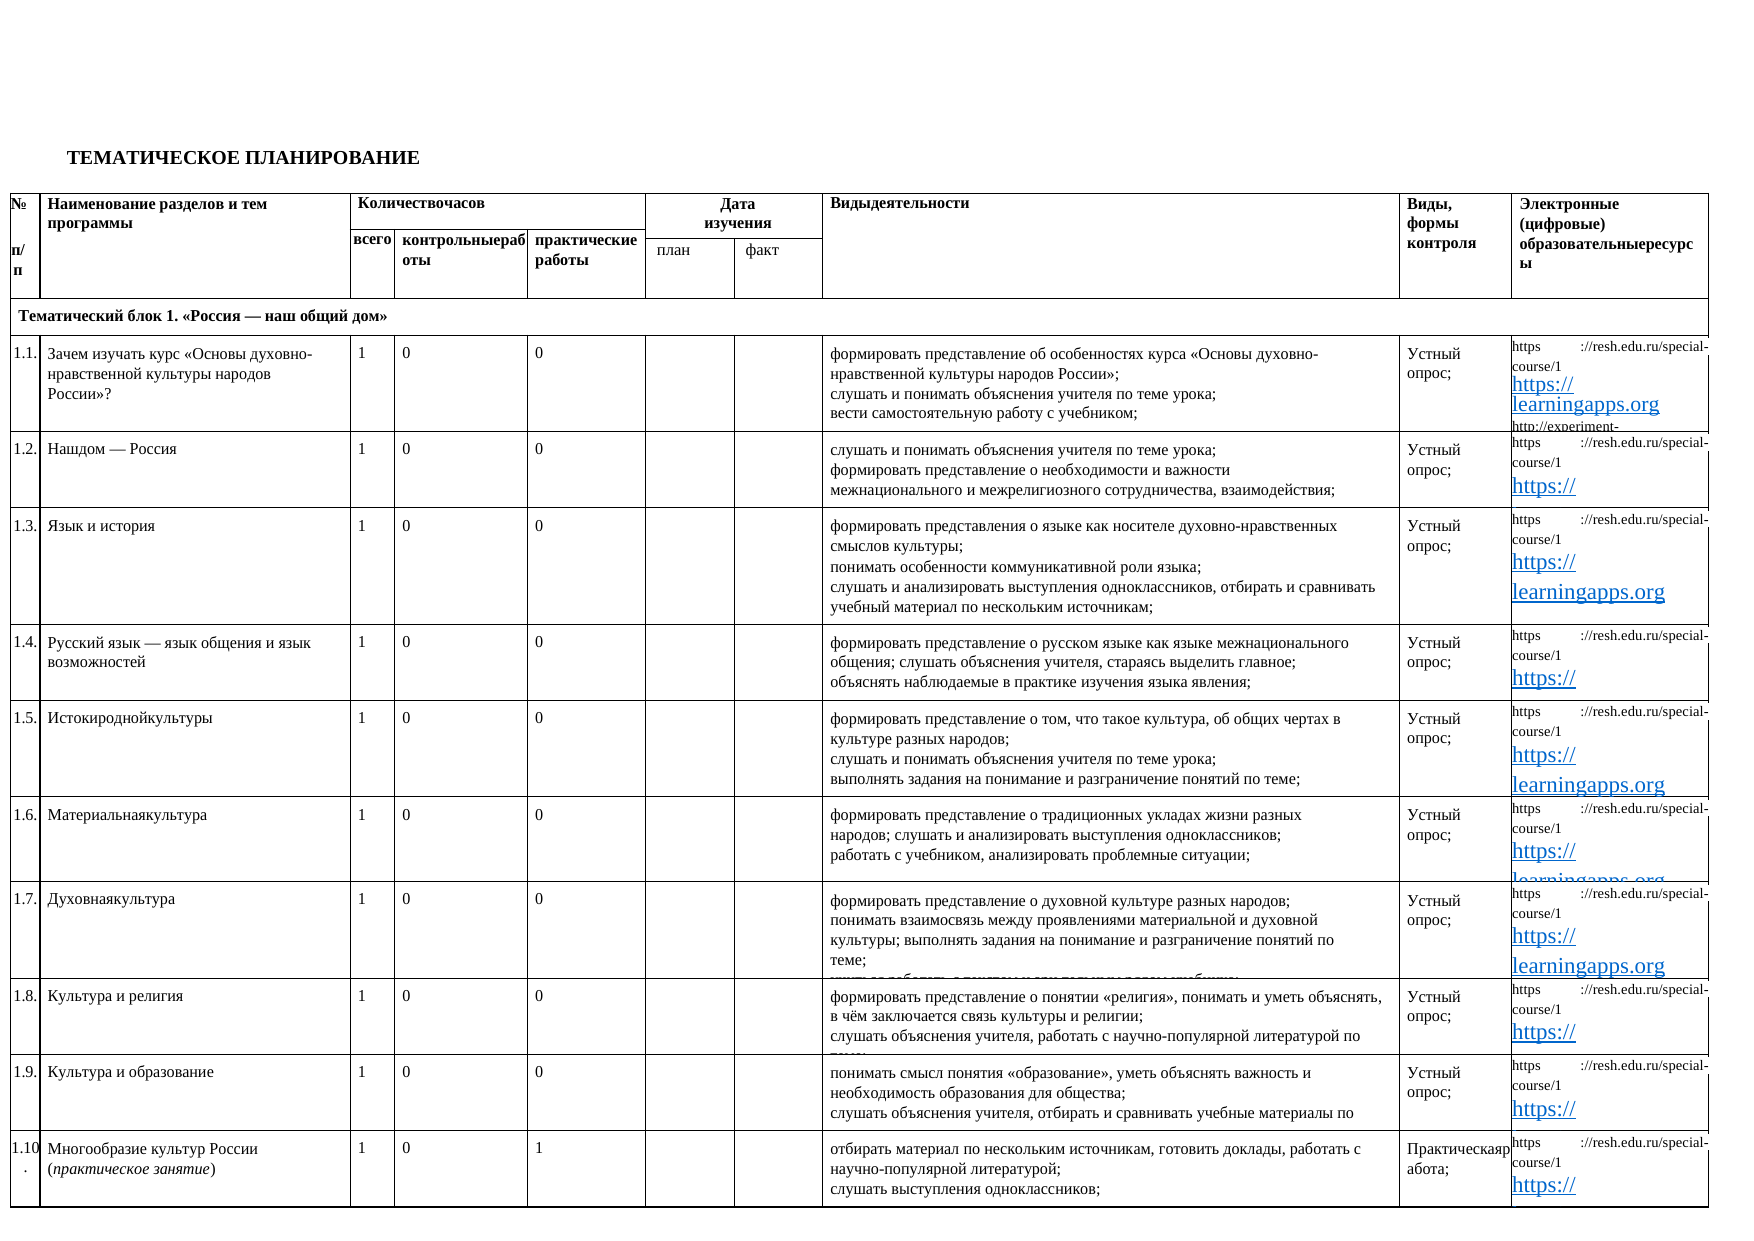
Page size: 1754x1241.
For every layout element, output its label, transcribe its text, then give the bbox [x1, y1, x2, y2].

table_cell 1.4. [11, 625, 39, 700]
table_cell 0 [528, 625, 645, 700]
table_cell https ://resh.edu.ru/special- course/1 https://learningapps.org [1512, 1150, 1708, 1206]
table_cell [735, 1055, 822, 1130]
table_cell Многообразие культур России (практическое занятие) [41, 1131, 350, 1206]
table_cell 1.5. [11, 701, 39, 796]
table_cell [735, 625, 822, 700]
table_cell https ://resh.edu.ru/special- course/1 https://learningapps.org [1512, 451, 1708, 507]
table_cell [735, 979, 822, 1054]
table_cell https ://resh.edu.ru/special- course/1 https://learningapps.org http://experiment- opk.pravolimp.ru/lessons [1512, 355, 1708, 431]
table_cell [646, 979, 734, 1054]
table_cell 1.10. [11, 1131, 39, 1206]
table_cell [735, 432, 822, 507]
table_cell контрольныеработы [395, 230, 527, 298]
table_cell 1 [351, 508, 394, 623]
table_cell https ://resh.edu.ru/special- course/1 https://learningapps.org [1512, 527, 1708, 623]
table_cell формировать представление о понятии «религия», понимать и уметь объяснять, в чём заключается связь культуры и религии; слушать объяснения учителя, работать с научно-популярной литературой по теме; [823, 979, 1399, 1054]
table_cell 1 [351, 336, 394, 431]
table_cell 0 [528, 882, 645, 977]
table_cell Культура и религия [41, 979, 350, 1054]
table_cell [646, 882, 734, 977]
table_cell 0 [528, 979, 645, 1054]
table_cell 1.7. [11, 882, 39, 977]
table_header Электронные (цифровые) образовательныересурсы [1512, 194, 1708, 298]
table_cell отбирать материал по нескольким источникам, готовить доклады, работать с научно-популярной литературой; слушать выступления одноклассников; [823, 1131, 1399, 1206]
table_cell слушать и понимать объяснения учителя по теме урока; формировать представление о необходимости и важности межнационального и межрелигиозного сотрудничества, взаимодействия; [823, 432, 1399, 507]
table_cell формировать представление об особенностях курса «Основы духовно-нравственной культуры народов России»; слушать и понимать объяснения учителя по теме урока; вести самостоятельную работу с учебником; [823, 336, 1399, 431]
table_cell 0 [528, 797, 645, 881]
table_cell 0 [395, 432, 527, 507]
table_cell Культура и образование [41, 1055, 350, 1130]
table_cell формировать представления о языке как носителе духовно-нравственных смыслов культуры; понимать особенности коммуникативной роли языка; слушать и анализировать выступления одноклассников, отбирать и сравнивать учебный материал по нескольким источникам; [823, 508, 1399, 623]
table_cell понимать смысл понятия «образование», уметь объяснять важность и необходимость образования для общества; слушать объяснения учителя, отбирать и сравнивать учебные материалы по теме; [823, 1055, 1399, 1130]
table_cell 0 [395, 1055, 527, 1130]
table_cell Зачем изучать курс «Основы духовно-нравственной культуры народов России»? [41, 336, 350, 431]
table_cell 0 [395, 625, 527, 700]
table_cell 0 [528, 701, 645, 796]
table_cell Устный опрос; [1400, 797, 1511, 881]
table_cell [646, 701, 734, 796]
table_cell [646, 1055, 734, 1130]
table_cell 0 [395, 882, 527, 977]
table_cell Устный опрос; [1400, 1055, 1511, 1130]
table_cell формировать представление о том, что такое культура, об общих чертах в культуре разных народов; слушать и понимать объяснения учителя по теме урока; выполнять задания на понимание и разграничение понятий по теме; [823, 701, 1399, 796]
table_cell Устный опрос; [1400, 336, 1511, 431]
table_cell 1 [351, 1131, 394, 1206]
table_cell [735, 701, 822, 796]
table_cell факт [735, 239, 822, 298]
table_cell 1 [351, 432, 394, 507]
table_cell 0 [395, 1131, 527, 1206]
table_cell 1.8. [11, 979, 39, 1054]
table_header Видыдеятельности [823, 194, 1399, 298]
table_header № п/п [11, 194, 39, 298]
table_cell [646, 625, 734, 700]
table_cell 1 [528, 1131, 645, 1206]
table_cell [646, 336, 734, 431]
table_cell 0 [395, 701, 527, 796]
table_cell формировать представление о традиционных укладах жизни разных народов; слушать и анализировать выступления одноклассников; работать с учебником, анализировать проблемные ситуации; [823, 797, 1399, 881]
table_cell [646, 508, 734, 623]
table_header Виды, формы контроля [1400, 194, 1511, 298]
table_cell https ://resh.edu.ru/special- course/1 https://learningapps.org [1512, 643, 1708, 700]
table_cell Устный опрос; [1400, 701, 1511, 796]
table_cell [735, 508, 822, 623]
table_cell [735, 882, 822, 977]
table_cell Язык и история [41, 508, 350, 623]
table_cell [735, 1131, 822, 1206]
table_cell 1 [351, 625, 394, 700]
table_cell https ://resh.edu.ru/special- course/1 https://learningapps.org [1512, 1074, 1708, 1130]
table_cell 1.3. [11, 508, 39, 623]
table_cell Практическаяработа; [1400, 1131, 1511, 1206]
table_cell практическиеработы [528, 230, 645, 298]
table_cell https ://resh.edu.ru/special- course/1 https://learningapps.org [1512, 816, 1708, 881]
table_cell 0 [528, 432, 645, 507]
table_cell 1 [351, 701, 394, 796]
table_cell https ://resh.edu.ru/special- course/1 https://learningapps.org [1512, 997, 1708, 1054]
table_cell [646, 432, 734, 507]
table_cell Устный опрос; [1400, 432, 1511, 507]
table_cell всего [351, 230, 394, 298]
table_cell Устный опрос; [1400, 979, 1511, 1054]
table_cell [735, 336, 822, 431]
table_cell 1 [351, 882, 394, 977]
table_cell 1.9. [11, 1055, 39, 1130]
table_header Наименование разделов и тем программы [41, 194, 350, 298]
table_cell 0 [528, 1055, 645, 1130]
table_cell 1.6. [11, 797, 39, 881]
table_cell [735, 797, 822, 881]
table_cell Духовнаякультура [41, 882, 350, 977]
table_cell 0 [395, 979, 527, 1054]
table_cell 0 [395, 336, 527, 431]
table_cell формировать представление о духовной культуре разных народов; понимать взаимосвязь между проявлениями материальной и духовной культуры; выполнять задания на понимание и разграничение понятий по теме; учиться работать с текстом и зри тельным рядом учебника; [823, 882, 1399, 977]
table_cell 0 [395, 797, 527, 881]
table_cell 1.2. [11, 432, 39, 507]
table_cell 0 [395, 508, 527, 623]
table_cell Устный опрос; [1400, 508, 1511, 623]
table_cell Нашдом — Россия [41, 432, 350, 507]
table_cell 1 [351, 797, 394, 881]
table_cell план [646, 239, 734, 298]
table_cell Материальнаякультура [41, 797, 350, 881]
table_cell 1 [351, 979, 394, 1054]
table_cell формировать представление о русском языке как языке межнационального общения; слушать объяснения учителя, стараясь выделить главное; объяснять наблюдаемые в практике изучения языка явления; [823, 625, 1399, 700]
table_cell https ://resh.edu.ru/special- course/1 https://learningapps.org [1512, 901, 1708, 977]
text ТЕМАТИЧЕСКОЕ ПЛАНИРОВАНИЕ [67, 146, 1684, 168]
table_cell [646, 1131, 734, 1206]
table_cell [646, 797, 734, 881]
table_cell Устный опрос; [1400, 625, 1511, 700]
table_cell https ://resh.edu.ru/special- course/1 https://learningapps.org [1512, 720, 1708, 796]
table_header Дата изучения [646, 194, 822, 238]
table_cell Устный опрос; [1400, 882, 1511, 977]
table_cell Тематический блок 1. «Россия — наш общий дом» [11, 299, 1708, 334]
table_cell 0 [528, 508, 645, 623]
table_header Количествочасов [351, 194, 645, 229]
table_cell 1.1. [11, 336, 39, 431]
table_cell 0 [528, 336, 645, 431]
table_cell Русский язык — язык общения и язык возможностей [41, 625, 350, 700]
table_cell Истокироднойкультуры [41, 701, 350, 796]
table_cell 1 [351, 1055, 394, 1130]
